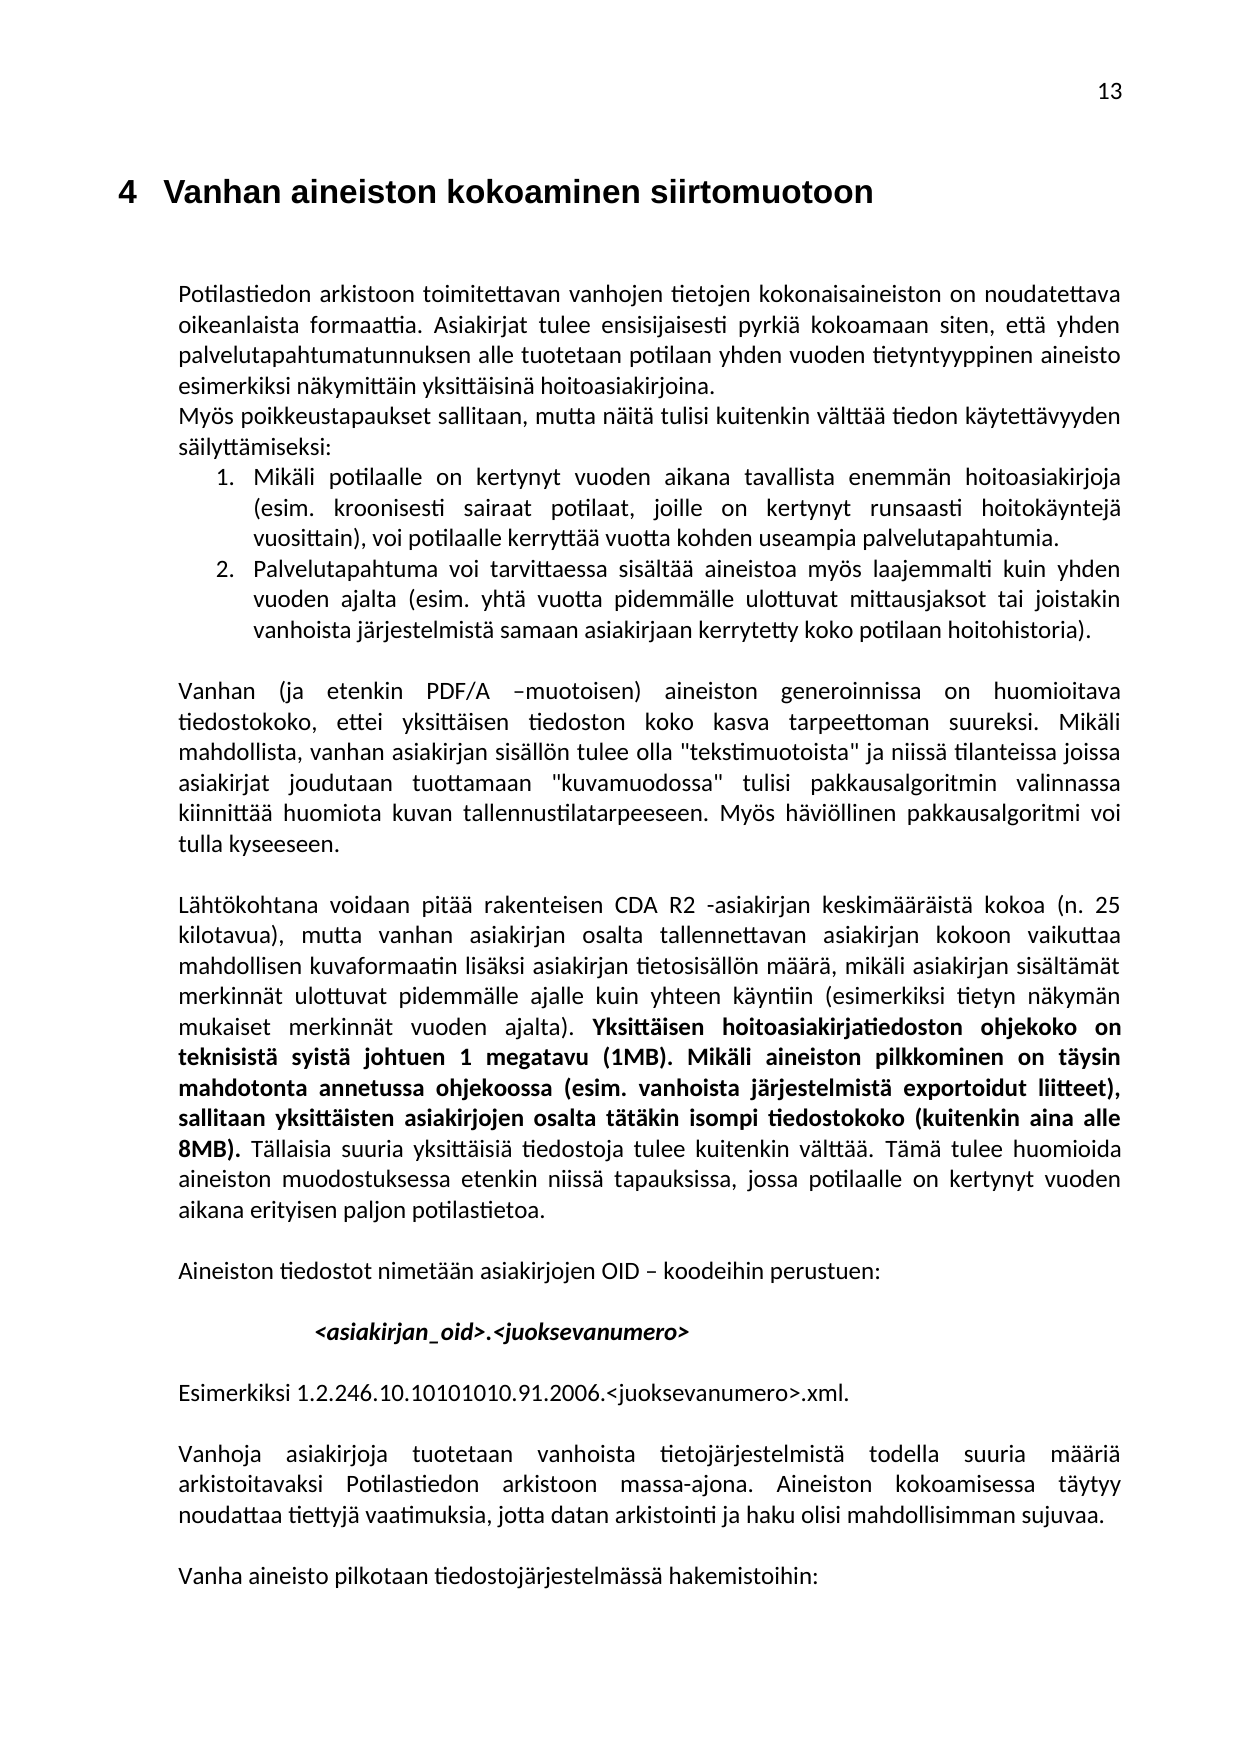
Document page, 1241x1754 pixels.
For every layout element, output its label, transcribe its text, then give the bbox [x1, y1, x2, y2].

text Potilastiedon arkistoon toimitettavan vanhojen tietojen kokonaisaineiston on noudatettava oikeanlaista formaattia. Asiakirjat tulee ensisijaisesti pyrkiä kokoamaan siten, että yhden palvelutapahtumatunnuksen alle tuotetaan potilaan yhden vuoden tietyntyyppinen aineisto esimerkiksi näkymittäin yksittäisinä hoitoasiakirjoina. [178, 278, 1122, 400]
text Esimerkiksi 1.2.246.10.10101010.91.2006.<juoksevanumero>.xml. [178, 1377, 1122, 1408]
text Lähtökohtana voidaan pitää rakenteisen CDA R2 -asiakirjan keskimääräistä kokoa (n. 25 kilotavua), mutta vanhan asiakirjan osalta tallennettavan asiakirjan kokoon vaikuttaa mahdollisen kuvaformaatin lisäksi asiakirjan tietosisällön määrä, mikäli asiakirjan sisältämät merkinnät ulottuvat pidemmälle ajalle kuin yhteen käyntiin (esimerkiksi tietyn näkymän mukaiset merkinnät vuoden ajalta). Yksittäisen hoitoasiakirjatiedoston ohjekoko on teknisistä syistä johtuen 1 megatavu (1MB). Mikäli aineiston pilkkominen on täysin mahdotonta annetussa ohjekoossa (esim. vanhoista järjestelmistä exportoidut liitteet), sallitaan yksittäisten asiakirjojen osalta tätäkin isompi tiedostokoko (kuitenkin aina alle 8MB). Tällaisia suuria yksittäisiä tiedostoja tulee kuitenkin välttää. Tämä tulee huomioida aineiston muodostuksessa etenkin niissä tapauksissa, jossa potilaalle on kertynyt vuoden aikana erityisen paljon potilastietoa. [178, 889, 1122, 1224]
list Mikäli potilaalle on kertynyt vuoden aikana tavallista enemmän hoitoasiakirjoja (esim. kroonisesti sairaat potilaat, joille on kertynyt runsaasti hoitokäyntejä vuosittain), voi potilaalle kerryttää vuotta kohden useampia palvelutapahtumia. [216, 461, 1122, 553]
text Vanhoja asiakirjoja tuotetaan vanhoista tietojärjestelmistä todella suuria määriä arkistoitavaksi Potilastiedon arkistoon massa-ajona. Aineiston kokoamisessa täytyy noudattaa tiettyjä vaatimuksia, jotta datan arkistointi ja haku olisi mahdollisimman sujuvaa. [178, 1438, 1122, 1530]
text <asiakirjan_oid>.<juoksevanumero> [178, 1316, 1122, 1347]
text Myös poikkeustapaukset sallitaan, mutta näitä tulisi kuitenkin välttää tiedon käytettävyyden säilyttämiseksi: [178, 400, 1122, 461]
text Aineiston tiedostot nimetään asiakirjojen OID – koodeihin perustuen: [178, 1255, 1122, 1286]
text Vanha aineisto pilkotaan tiedostojärjestelmässä hakemistoihin: [178, 1560, 1122, 1591]
subtitle Vanhan aineiston kokoaminen siirtomuotoon [118, 173, 1122, 211]
list Palvelutapahtuma voi tarvittaessa sisältää aineistoa myös laajemmalti kuin yhden vuoden ajalta (esim. yhtä vuotta pidemmälle ulottuvat mittausjaksot tai joistakin vanhoista järjestelmistä samaan asiakirjaan kerrytetty koko potilaan hoitohistoria). [216, 553, 1122, 644]
text Vanhan (ja etenkin PDF/A –muotoisen) aineiston generoinnissa on huomioitava tiedostokoko, ettei yksittäisen tiedoston koko kasva tarpeettoman suureksi. Mikäli mahdollista, vanhan asiakirjan sisällön tulee olla "tekstimuotoista" ja niissä tilanteissa joissa asiakirjat joudutaan tuottamaan "kuvamuodossa" tulisi pakkausalgoritmin valinnassa kiinnittää huomiota kuvan tallennustilatarpeeseen. Myös häviöllinen pakkausalgoritmi voi tulla kyseeseen. [178, 675, 1122, 858]
